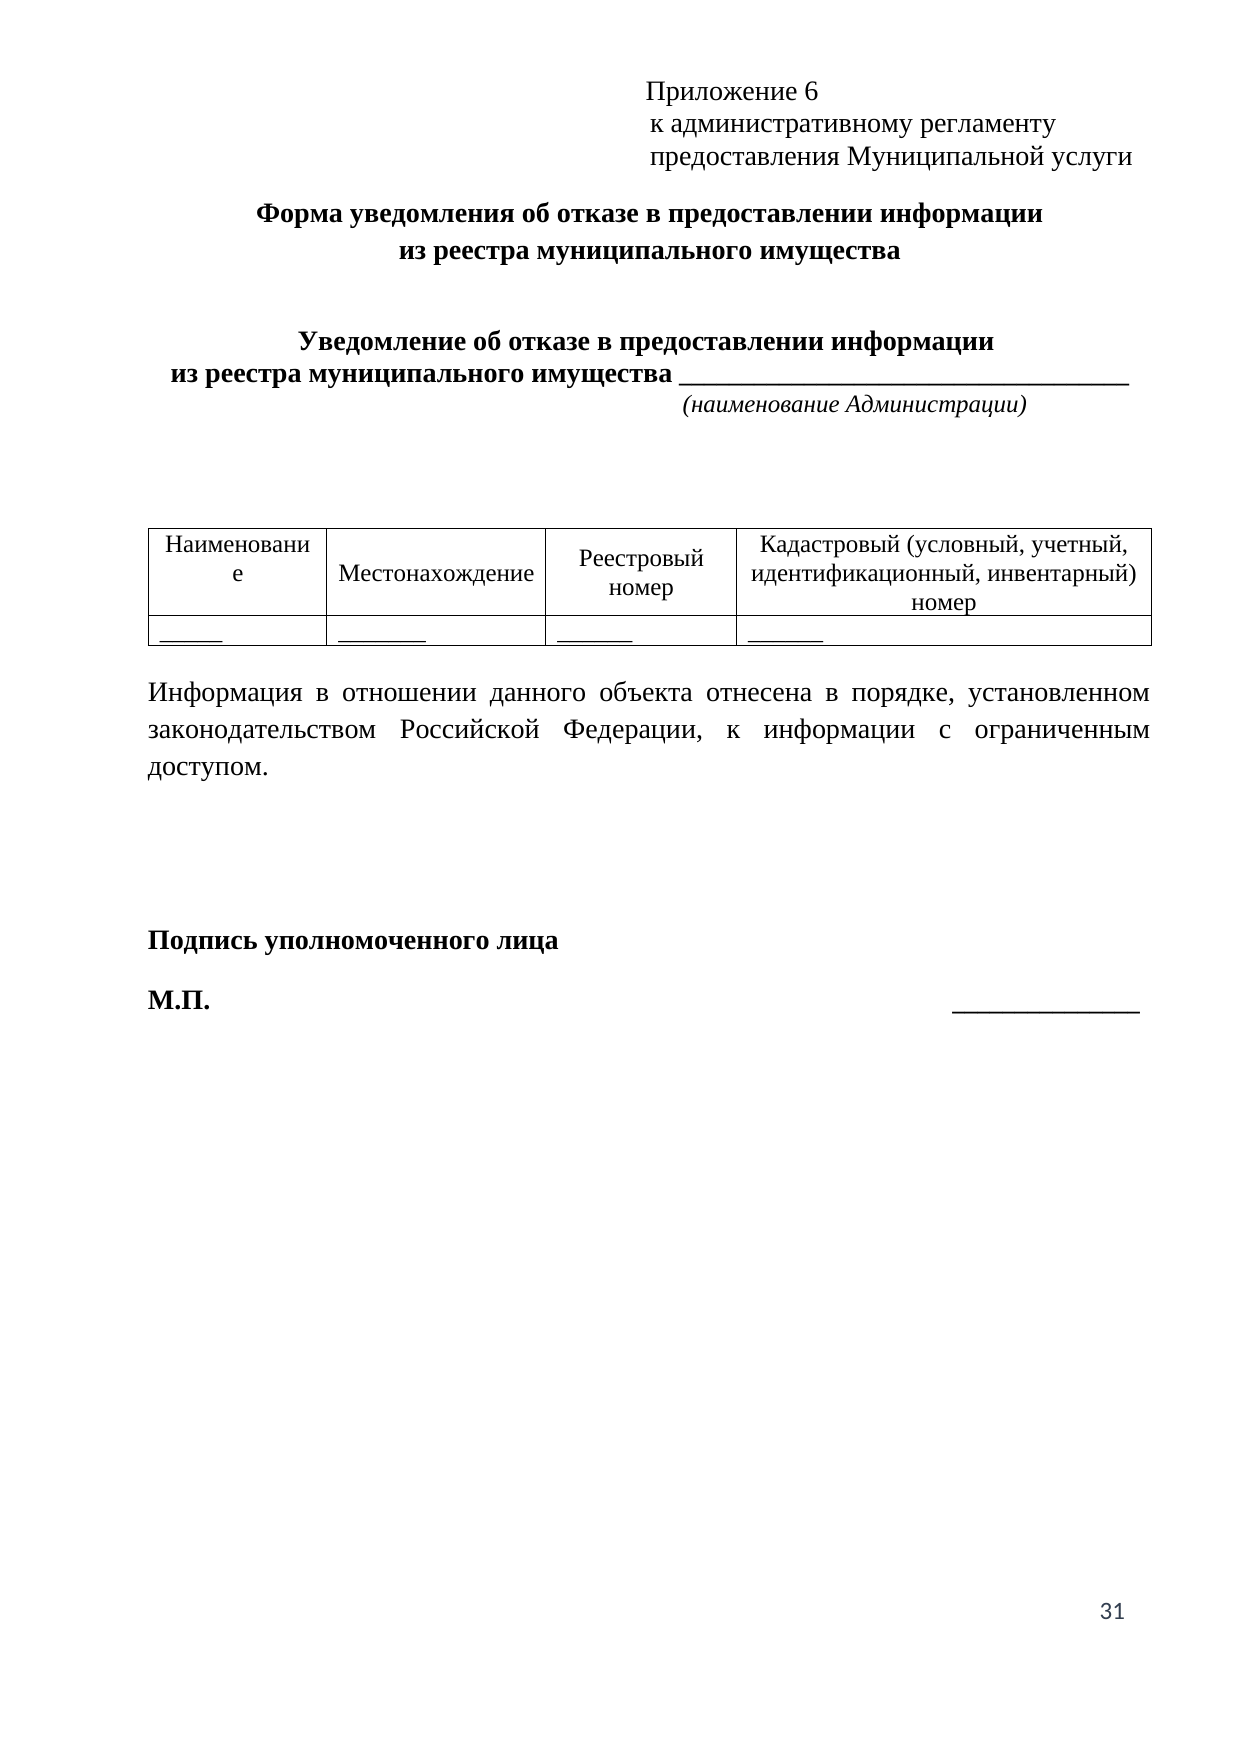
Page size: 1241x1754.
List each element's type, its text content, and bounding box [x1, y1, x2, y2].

table_header _______________ [650, 923, 1139, 1016]
table_cell ______ [737, 616, 1151, 645]
text Приложение 6 [148, 74, 1152, 106]
table_cell _______ [327, 616, 545, 645]
table_header Кадастровый (условный, учетный, идентификационный, инвентарный) номер [737, 529, 1151, 615]
table_header Наименование [149, 529, 326, 615]
text Уведомление об отказе в предоставлении информации из реестра муниципального имущества ____________________________________ (наименование Администрации) [148, 324, 1152, 418]
text к административному регламенту предоставления Муниципальной услуги [650, 106, 1152, 171]
table_header Реестровый номер [546, 529, 736, 615]
table_header Местонахождение [327, 529, 545, 615]
table_cell ______ [546, 616, 736, 645]
table_header Подпись уполномоченного лица М.П. [148, 923, 649, 1016]
list Информация в отношении данного объекта отнесена в порядке, установленном законодательством Российской Федерации, к информации с ограниченным доступом. [148, 675, 1152, 782]
table_cell _____ [149, 616, 326, 645]
text Форма уведомления об отказе в предоставлении информации из реестра муниципального имущества [148, 196, 1152, 266]
